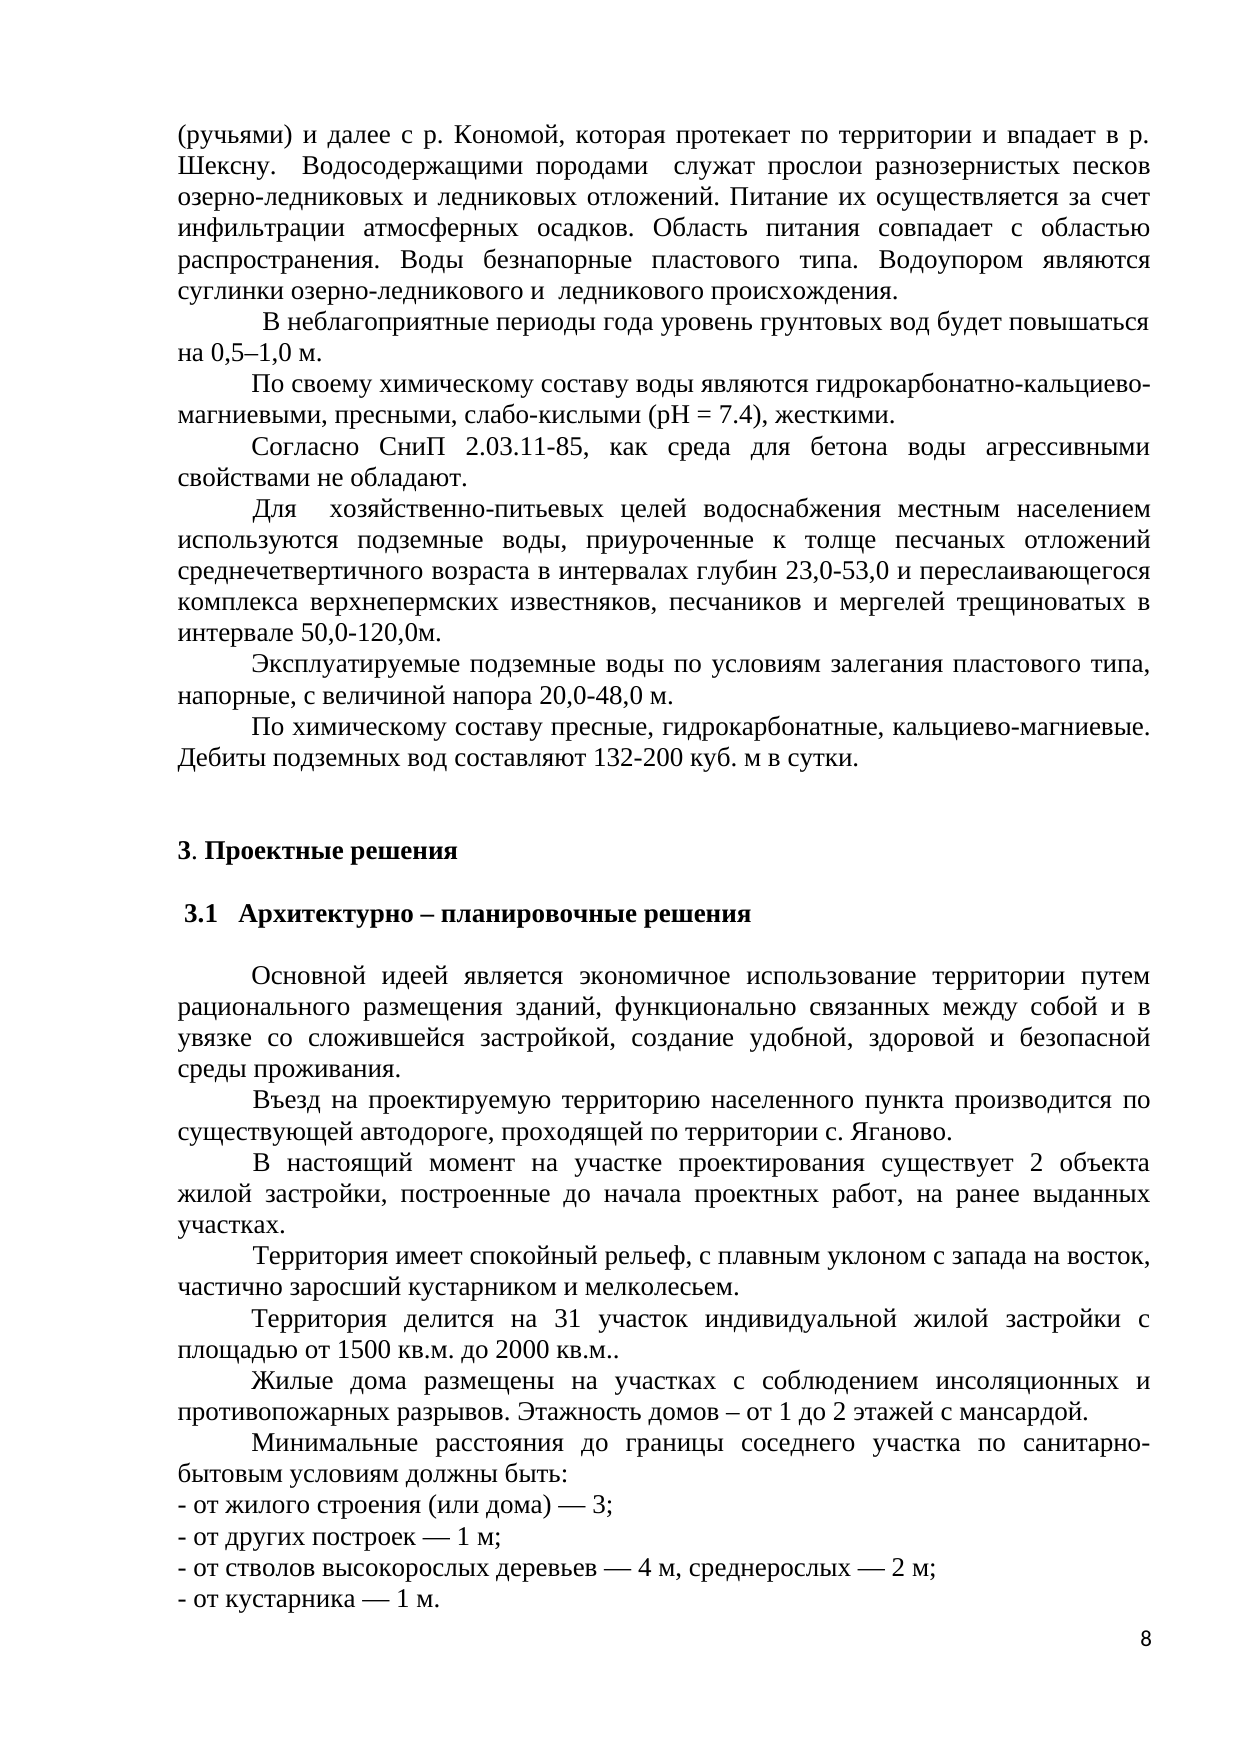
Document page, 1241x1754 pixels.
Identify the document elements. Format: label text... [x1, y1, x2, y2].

text - от стволов высокорослых деревьев — , среднерослых — ; [177, 1551, 1152, 1582]
text Основной идеей является экономичное использование территории путем рационального размещения зданий, функционально связанных между собой и в увязке со сложившейся застройкой, создание удобной, здоровой и безопасной среды проживания. [177, 959, 1152, 1084]
text 3. Проектные решения [177, 834, 1152, 866]
text По химическому составу пресные, гидрокарбонатные, кальциево-магниевые. Дебиты подземных вод составляют 132- в сутки. [177, 710, 1152, 772]
text - от кустарника — . [177, 1582, 1152, 1613]
text 3.1 Архитектурно – планировочные решения [177, 897, 1152, 928]
text Территория делится на 31 участок индивидуальной жилой застройки с площадью от 1500 кв.м. до 2000 кв.м.. [177, 1302, 1152, 1364]
text В настоящий момент на участке проектирования существует 2 объекта жилой застройки, построенные до начала проектных работ, на ранее выданных участках. [177, 1146, 1152, 1239]
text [177, 118, 1152, 305]
text Для хозяйственно-питьевых целей водоснабжения местным населением используются подземные воды, приуроченные к толще песчаных отложений среднечетвертичного возраста в интервалах глубин 23,0-53,0 и переслаивающегося комплекса верхнепермских известняков, песчаников и мергелей трещиноватых в интервале 50,0-120,0м. [177, 492, 1152, 648]
text В неблагоприятные периоды года уровень грунтовых вод будет повышаться на 0,5–1,0 м. [177, 305, 1152, 367]
text Минимальные расстояния до границы соседнего участка по санитарно-бытовым условиям должны быть: [177, 1426, 1152, 1488]
text По своему химическому составу воды являются гидрокарбонатно-кальциево-магниевыми, пресными, слабо-кислыми (рН = 7.4), жесткими. [177, 367, 1152, 429]
text - от других построек — ; [177, 1520, 1152, 1551]
text Территория имеет спокойный рельеф, с плавным уклоном с запада на восток, частично заросший кустарником и мелколесьем. [177, 1239, 1152, 1302]
text Согласно СниП 2.03.11-85, как среда для бетона воды агрессивными свойствами не обладают. [177, 429, 1152, 492]
text Жилые дома размещены на участках с соблюдением инсоляционных и противопожарных разрывов. Этажность домов – от 1 до 2 этажей с мансардой. [177, 1364, 1152, 1426]
text - от жилого строения (или дома) — 3; [177, 1488, 1152, 1520]
text Въезд на проектируемую территорию населенного пункта производится по существующей автодороге, проходящей по территории с. Яганово. [177, 1084, 1152, 1146]
text Эксплуатируемые подземные воды по условиям залегания пластового типа, напорные, с величиной напора 20,0-. [177, 648, 1152, 710]
